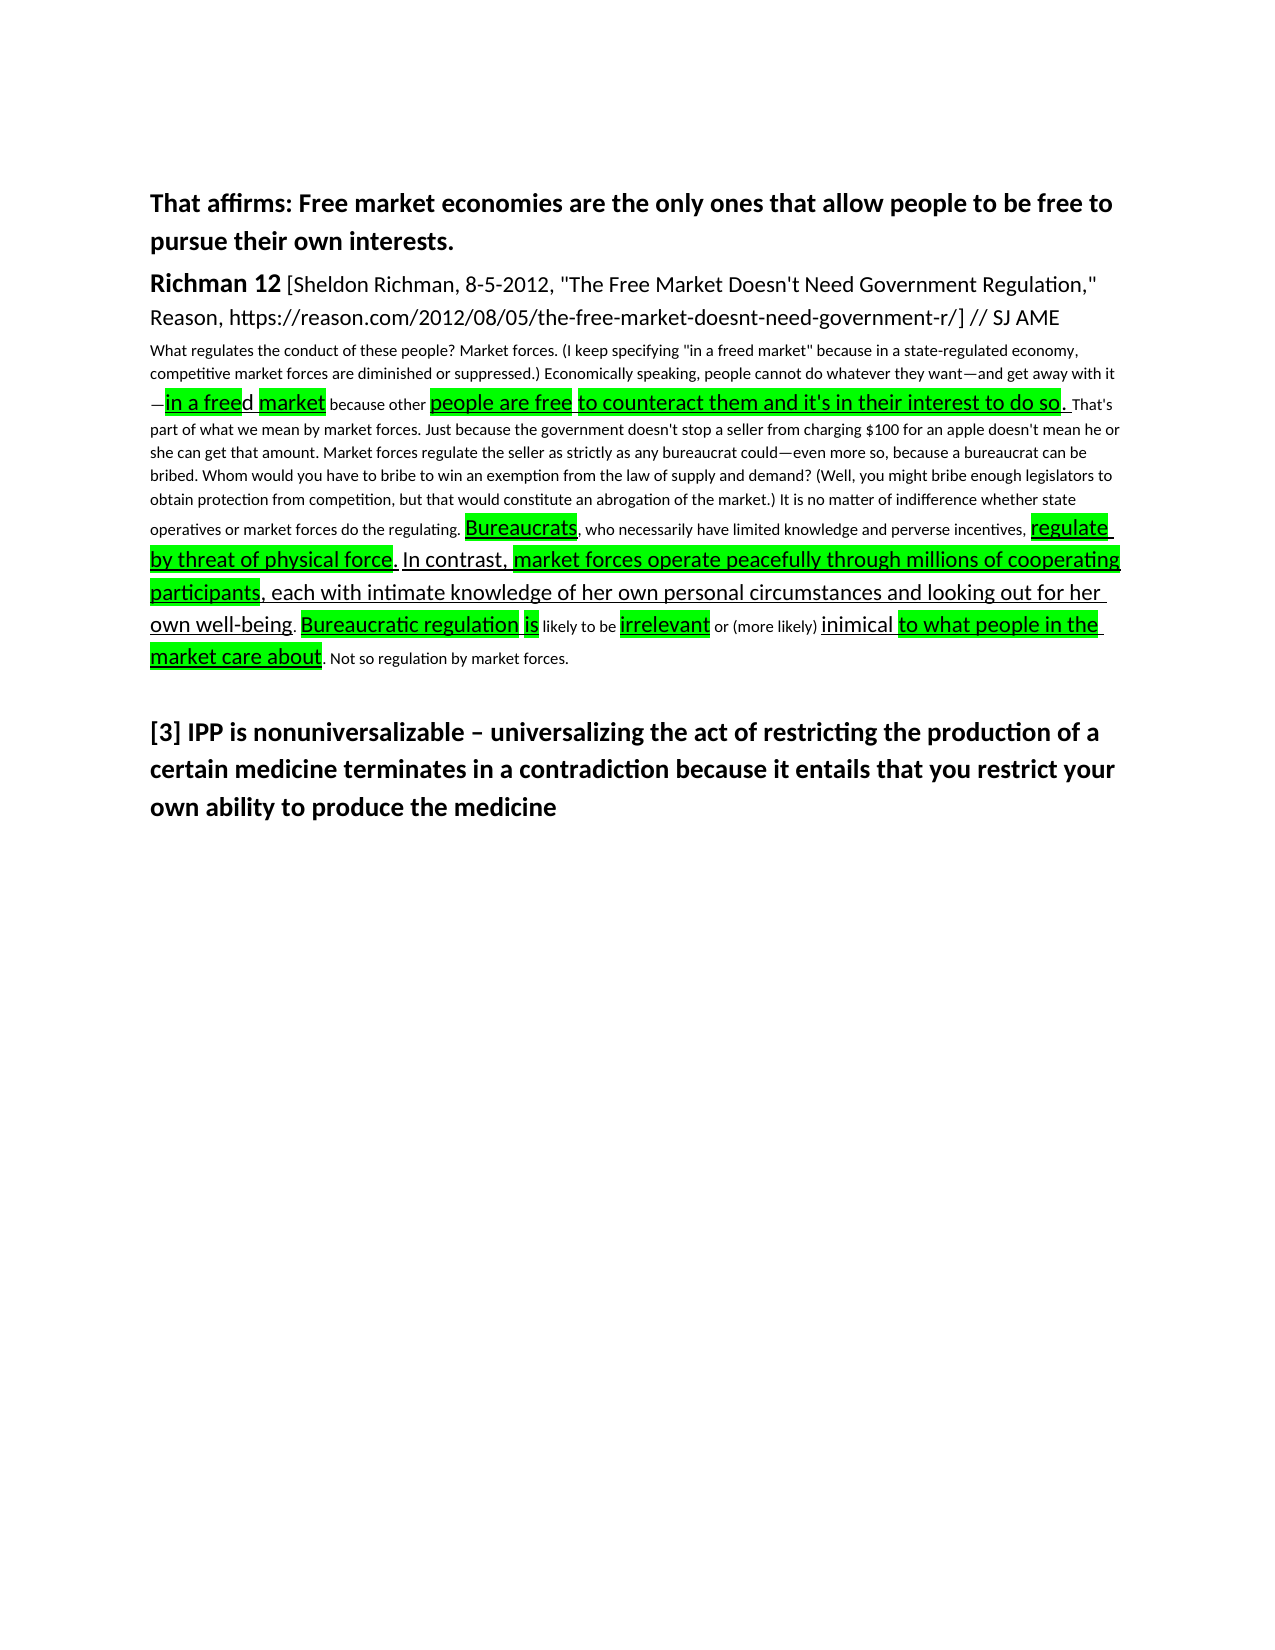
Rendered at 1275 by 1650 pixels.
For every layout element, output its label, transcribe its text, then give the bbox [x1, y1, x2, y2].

text Richman 12 [Sheldon Richman, 8-5-2012, "The Free Market Doesn't Need Government Regulation," Reason, https://reason.com/2012/08/05/the-free-market-doesnt-need-government-r/] // SJ AME [150, 266, 1125, 332]
subtitle That affirms: Free market economies are the only ones that allow people to be free to pursue their own interests. [150, 186, 1125, 257]
subtitle [3] IPP is nonuniversalizable – universalizing the act of restricting the production of a certain medicine terminates in a contradiction because it entails that you restrict your own ability to produce the medicine [150, 715, 1125, 823]
text What regulates the conduct of these people? Market forces. (I keep specifying "in a freed market" because in a state-regulated economy, competitive market forces are diminished or suppressed.) Economically speaking, people cannot do whatever they want—and get away with it—in a freed market because other people are free to counteract them and it's in their interest to do so. That's part of what we mean by market forces. Just because the government doesn't stop a seller from charging $100 for an apple doesn't mean he or she can get that amount. Market forces regulate the seller as strictly as any bureaucrat could—even more so, because a bureaucrat can be bribed. Whom would you have to bribe to win an exemption from the law of supply and demand? (Well, you might bribe enough legislators to obtain protection from competition, but that would constitute an abrogation of the market.) It is no matter of indifference whether state operatives or market forces do the regulating. Bureaucrats, who necessarily have limited knowledge and perverse incentives, regulate by threat of physical force. In contrast, market forces operate peacefully through millions of cooperating participants, each with intimate knowledge of her own personal circumstances and looking out for her own well-being. Bureaucratic regulation is likely to be irrelevant or (more likely) inimical to what people in the market care about. Not so regulation by market forces. [150, 340, 1125, 670]
